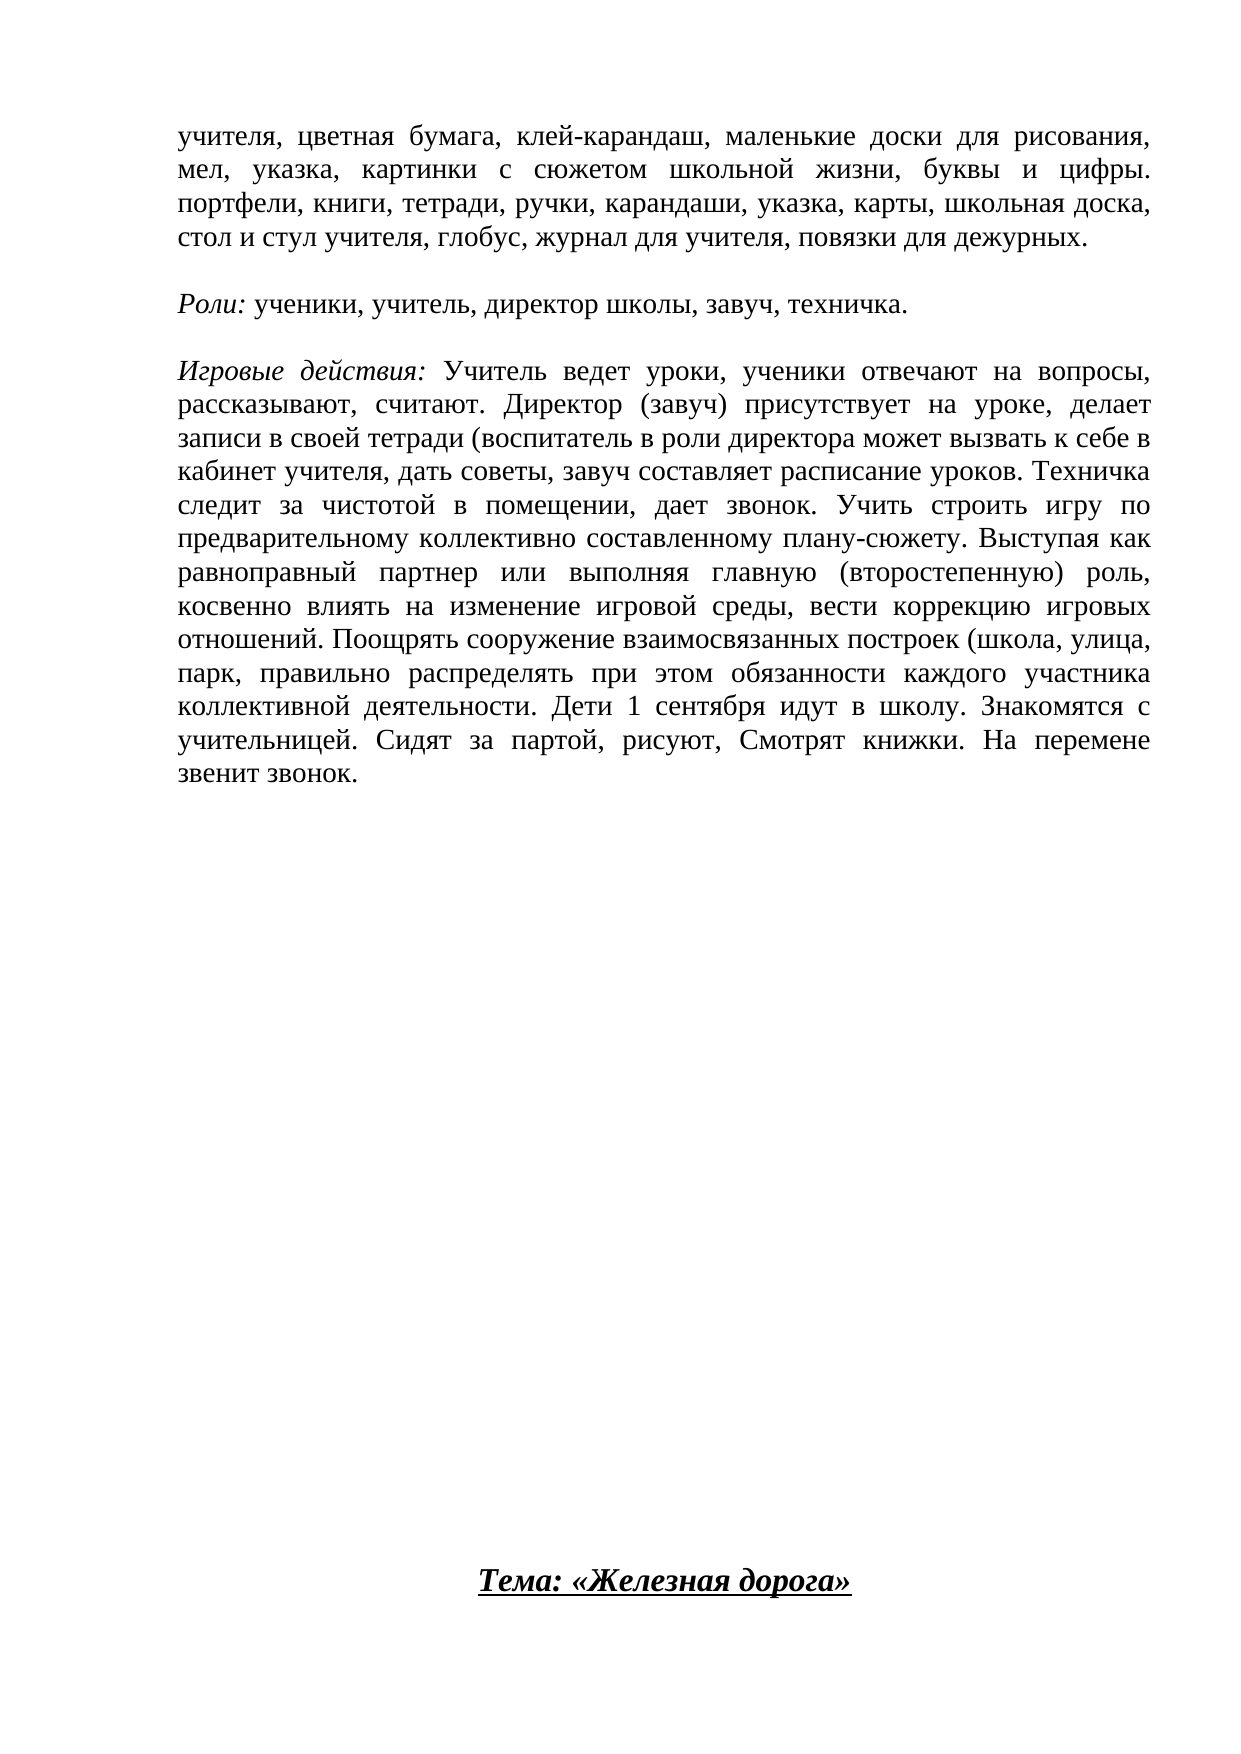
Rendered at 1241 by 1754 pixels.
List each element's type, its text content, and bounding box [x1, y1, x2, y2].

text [177, 118, 1152, 252]
text Игровые действия: Учитель ведет уроки, ученики отвечают на вопросы, рассказывают, считают. Директор (завуч) присутствует на уроке, делает записи в своей тетради (воспитатель в роли директора может вызвать к себе в кабинет учителя, дать советы, завуч составляет расписание уроков. Техничка следит за чистотой в помещении, дает звонок. Учить строить игру по предварительному коллективно составленному плану-сюжету. Выступая как равноправный партнер или выполняя главную (второстепенную) роль, косвенно влиять на изменение игровой среды, вести коррекцию игровых отношений. Поощрять сооружение взаимосвязанных построек (школа, улица, парк, правильно распределять при этом обязанности каждого участника коллективной деятельности. Дети 1 сентября идут в школу. Знакомятся с учительницей. Сидят за партой, рисуют, Смотрят книжки. На перемене звенит звонок. [177, 353, 1152, 789]
text Роли: ученики, учитель, директор школы, завуч, техничка. [177, 286, 1152, 319]
text Тема: «Железная дорога» [177, 1560, 1152, 1599]
